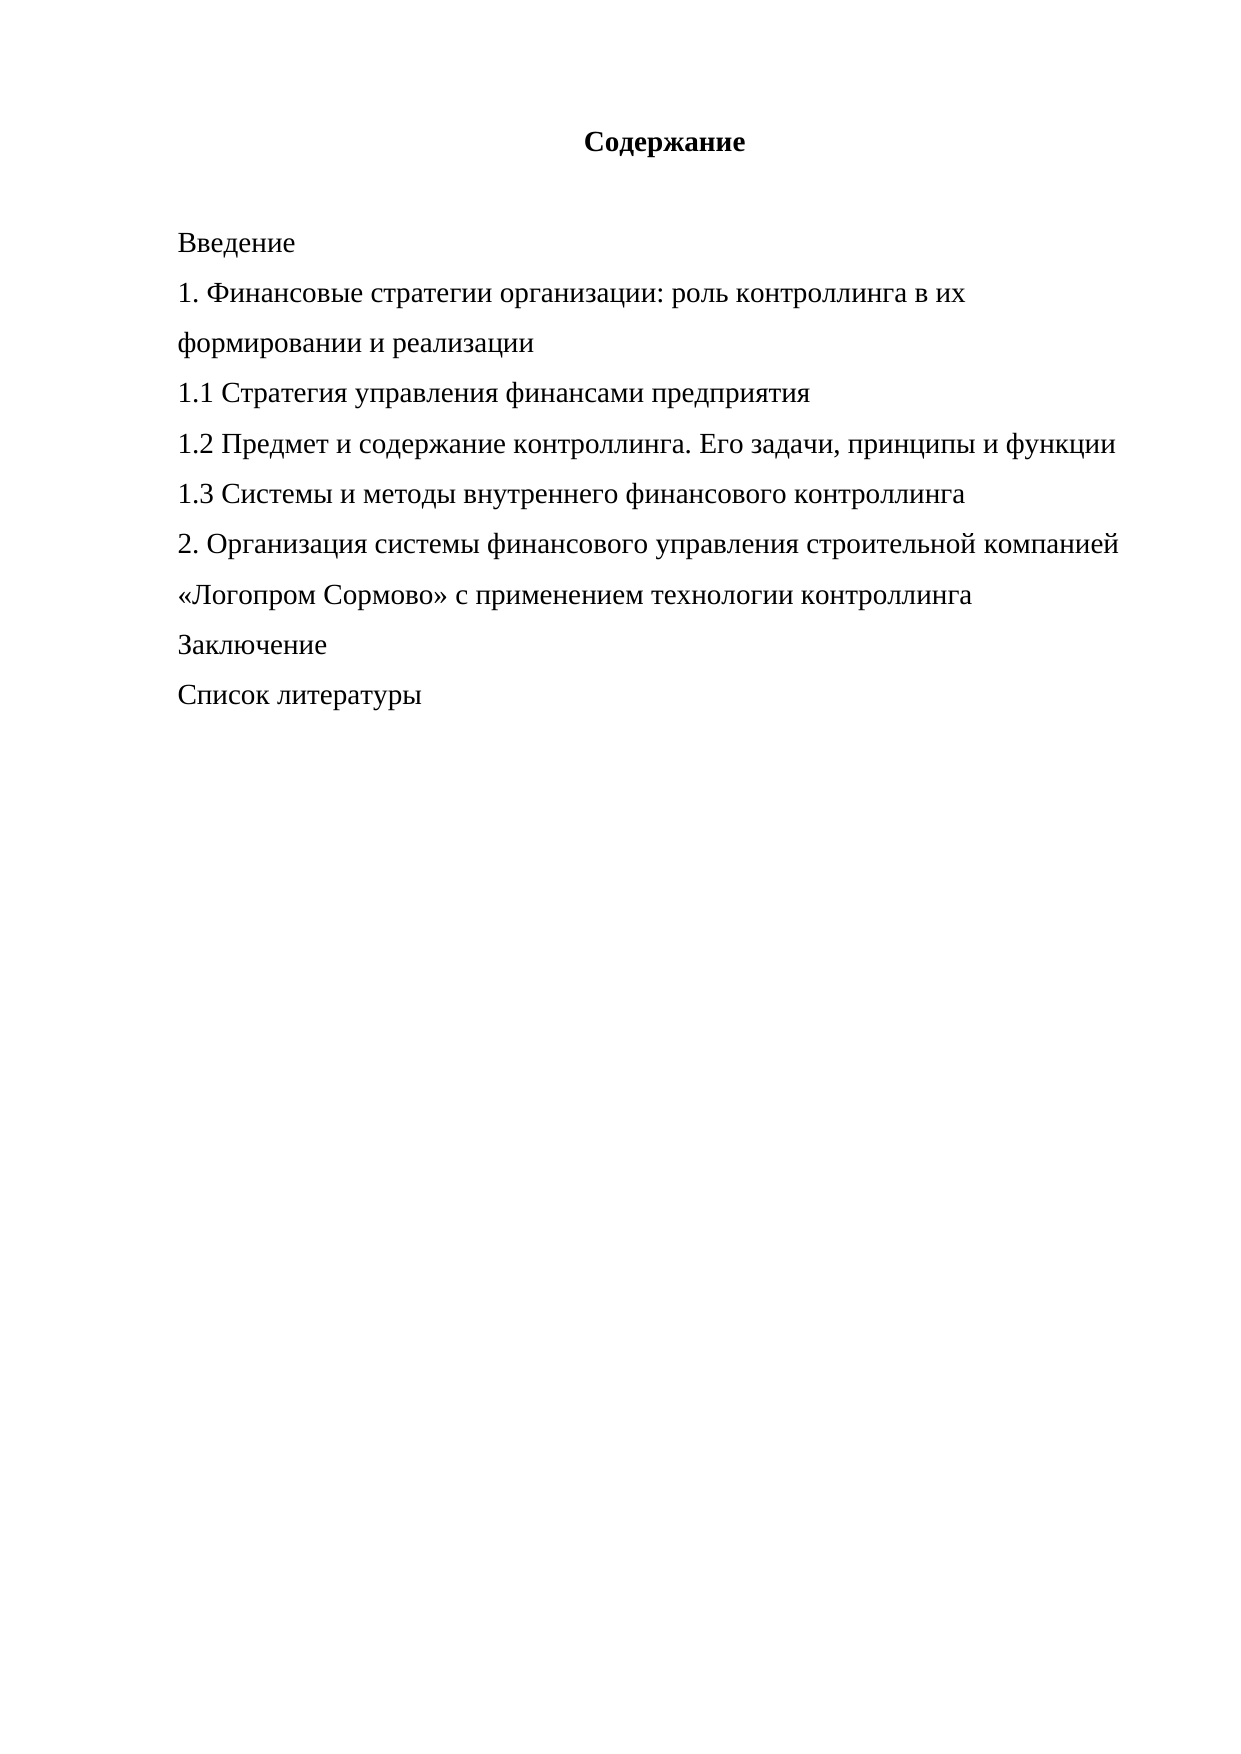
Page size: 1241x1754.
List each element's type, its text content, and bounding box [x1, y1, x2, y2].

text Введение [177, 225, 1152, 258]
text 1.1 Стратегия управления финансами предприятия [177, 376, 1152, 409]
text 2. Организация системы финансового управления строительной компанией «Логопром Сормово» с применением технологии контроллинга [177, 527, 1152, 610]
text Содержание [177, 124, 1152, 158]
text 1.2 Предмет и содержание контроллинга. Его задачи, принципы и функции [177, 426, 1152, 459]
text Список литературы [177, 677, 1152, 711]
text Заключение [177, 627, 1152, 661]
text 1.3 Системы и методы внутреннего финансового контроллинга [177, 476, 1152, 510]
text 1. Финансовые стратегии организации: роль контроллинга в их формировании и реализации [177, 275, 1152, 359]
